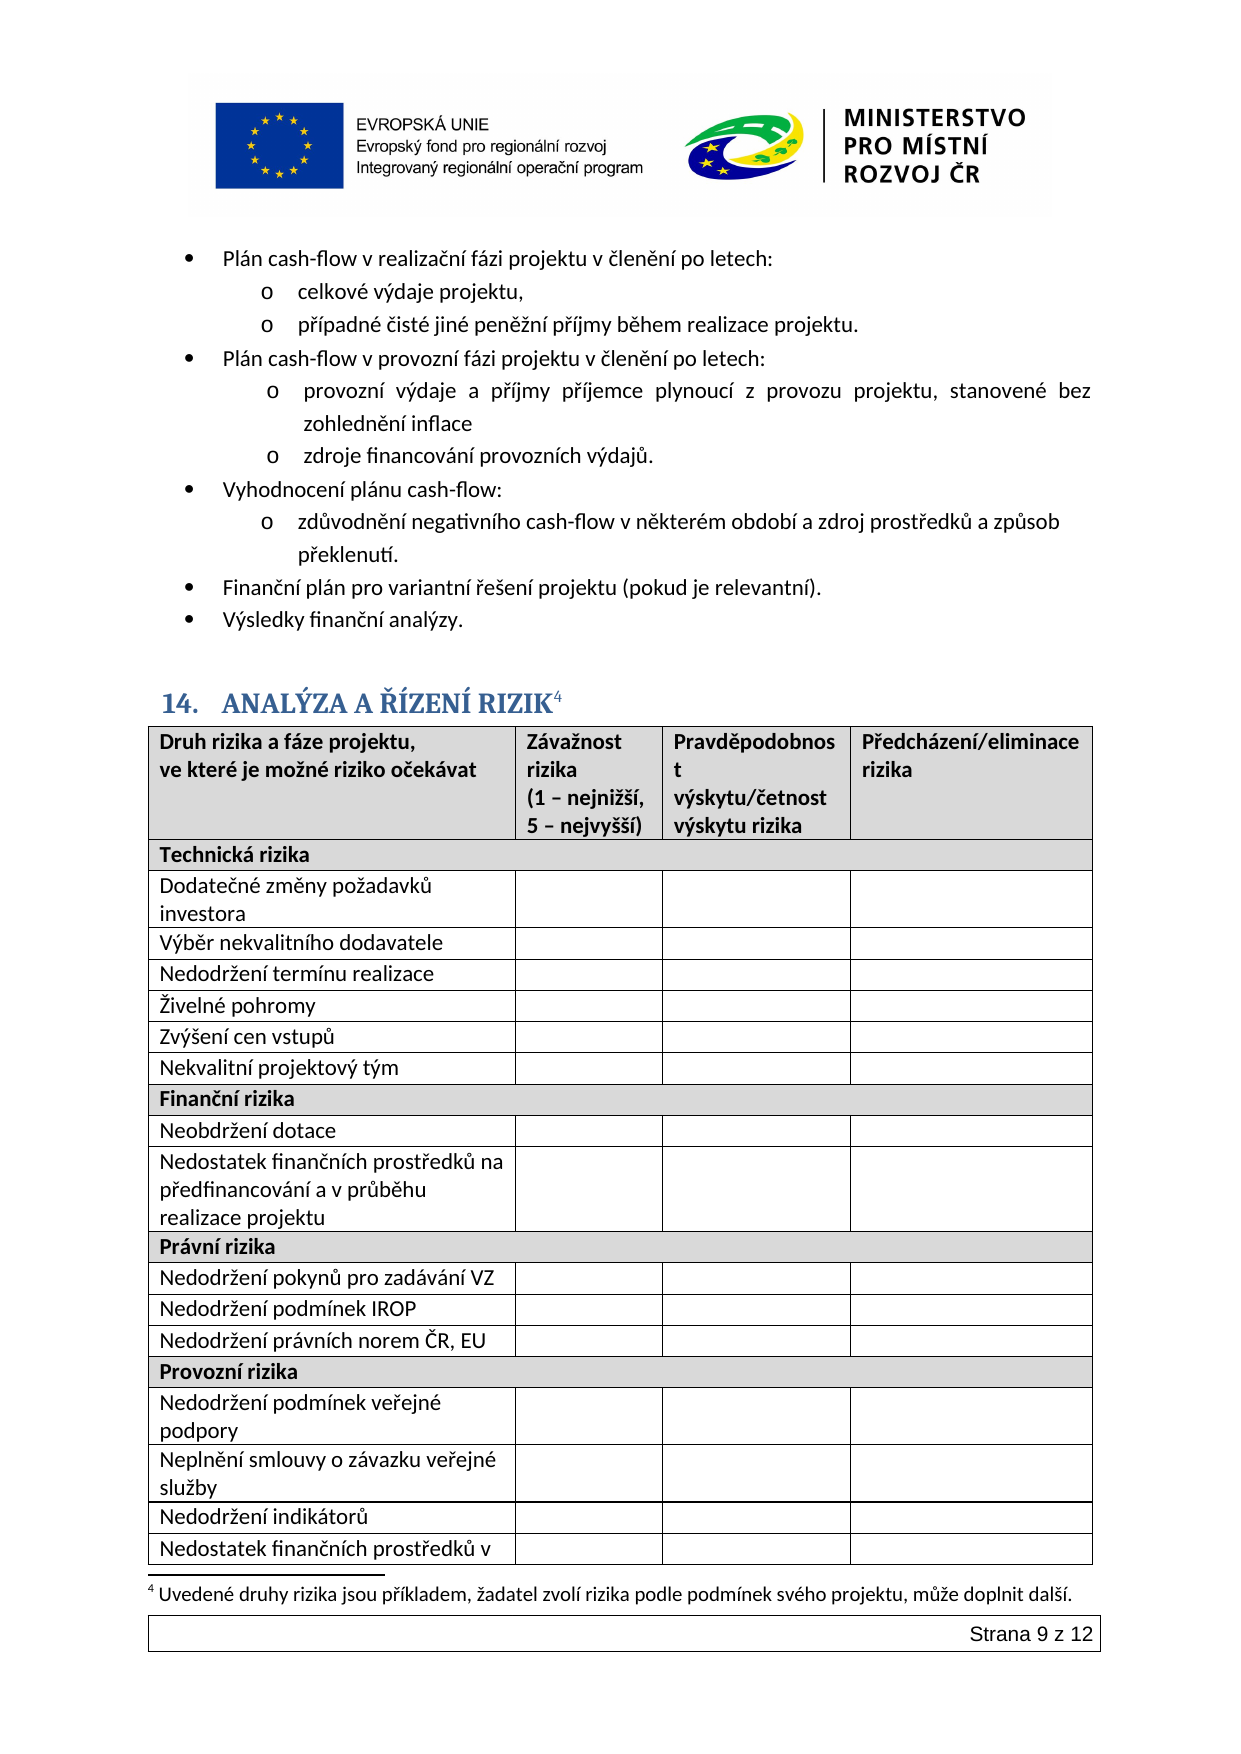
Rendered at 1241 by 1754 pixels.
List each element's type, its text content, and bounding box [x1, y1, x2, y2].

table_cell Nedodržení podmínek IROP [149, 1295, 515, 1325]
table_cell [851, 1534, 1092, 1564]
list Výsledky finanční analýzy. [185, 605, 1093, 633]
table_cell [516, 1534, 662, 1564]
table_cell [663, 991, 850, 1021]
table_cell [663, 1388, 850, 1444]
table_cell [663, 1534, 850, 1564]
list Plán cash-flow v provozní fázi projektu v členění po letech: [185, 344, 1093, 372]
table_cell [516, 991, 662, 1021]
picture [187, 73, 1053, 217]
table_cell [851, 871, 1092, 927]
table_header Pravděpodobnost výskytu/četnost výskytu rizika [663, 727, 850, 839]
table_cell [516, 1445, 662, 1501]
table_cell [516, 1388, 662, 1444]
table_header Předcházení/eliminace rizika [851, 727, 1092, 839]
table_cell Dodatečné změny požadavků investora [149, 871, 515, 927]
table_cell [516, 960, 662, 990]
table_cell [851, 1022, 1092, 1052]
table_cell Výběr nekvalitního dodavatele [149, 928, 515, 958]
table_cell [516, 1263, 662, 1293]
table_cell [851, 960, 1092, 990]
table_cell Provozní rizika [149, 1357, 1092, 1387]
table_cell [516, 1022, 662, 1052]
table_cell [851, 1388, 1092, 1444]
table_cell [663, 1053, 850, 1083]
table_cell [663, 960, 850, 990]
table_cell [851, 1147, 1092, 1231]
table_cell Nedostatek finančních prostředků na předfinancování a v průběhu realizace projektu [149, 1147, 515, 1231]
table_cell Nedodržení pokynů pro zadávání VZ [149, 1263, 515, 1293]
table_cell [516, 1147, 662, 1231]
table_cell [663, 1326, 850, 1356]
table_cell [663, 1263, 850, 1293]
table_cell [663, 928, 850, 958]
table_cell Nedodržení podmínek veřejné podpory [149, 1388, 515, 1444]
table_header Druh rizika a fáze projektu, ve které je možné riziko očekávat [149, 727, 515, 839]
table_cell [663, 1147, 850, 1231]
list zdroje financování provozních výdajů. [266, 442, 1093, 471]
table_cell [851, 991, 1092, 1021]
table_cell [663, 871, 850, 927]
list celkové výdaje projektu, [260, 277, 1093, 306]
list zdůvodnění negativního cash-flow v některém období a zdroj prostředků a způsob překlenutí. [260, 507, 1093, 569]
table_cell Technická rizika [149, 840, 1092, 870]
table_cell [516, 1053, 662, 1083]
table_cell [851, 1263, 1092, 1293]
table_cell [663, 1022, 850, 1052]
table_cell Finanční rizika [149, 1085, 1092, 1115]
table_cell [851, 1116, 1092, 1146]
table_cell [851, 928, 1092, 958]
table_cell [516, 871, 662, 927]
list Plán cash-flow v realizační fázi projektu v členění po letech: [185, 244, 1093, 273]
list provozní výdaje a příjmy příjemce plynoucí z provozu projektu, stanovené bez zohlednění inflace [266, 376, 1093, 437]
table_cell [663, 1445, 850, 1501]
table_cell Neobdržení dotace [149, 1116, 515, 1146]
table_cell [516, 1326, 662, 1356]
table_cell [663, 1503, 850, 1533]
table_cell [516, 1116, 662, 1146]
list případné čisté jiné peněžní příjmy během realizace projektu. [260, 310, 1093, 339]
table_cell Zvýšení cen vstupů [149, 1022, 515, 1052]
table_cell Neplnění smlouvy o závazku veřejné služby [149, 1445, 515, 1501]
table_cell [851, 1445, 1092, 1501]
table_cell Živelné pohromy [149, 991, 515, 1021]
table_cell [516, 1295, 662, 1325]
table_cell Nedodržení právních norem ČR, EU [149, 1326, 515, 1356]
table_cell [516, 928, 662, 958]
table_header Závažnost rizika (1 – nejnižší, 5 – nejvyšší) [516, 727, 662, 839]
table_cell Právní rizika [149, 1232, 1092, 1262]
table_cell Nedostatek finančních prostředků v provozní fázi projektu [149, 1534, 515, 1564]
table_cell [663, 1116, 850, 1146]
list Vyhodnocení plánu cash-flow: [185, 475, 1093, 503]
table_cell Nedodržení termínu realizace [149, 960, 515, 990]
table_cell [663, 1295, 850, 1325]
table_cell [851, 1503, 1092, 1533]
subtitle Analýza a řízení rizik [162, 687, 1093, 721]
table_cell Nedodržení indikátorů [149, 1503, 515, 1533]
table_cell [851, 1053, 1092, 1083]
table_cell [516, 1503, 662, 1533]
list Finanční plán pro variantní řešení projektu (pokud je relevantní). [185, 573, 1093, 601]
table_cell Nekvalitní projektový tým [149, 1053, 515, 1083]
table_cell [851, 1295, 1092, 1325]
table_cell [851, 1326, 1092, 1356]
